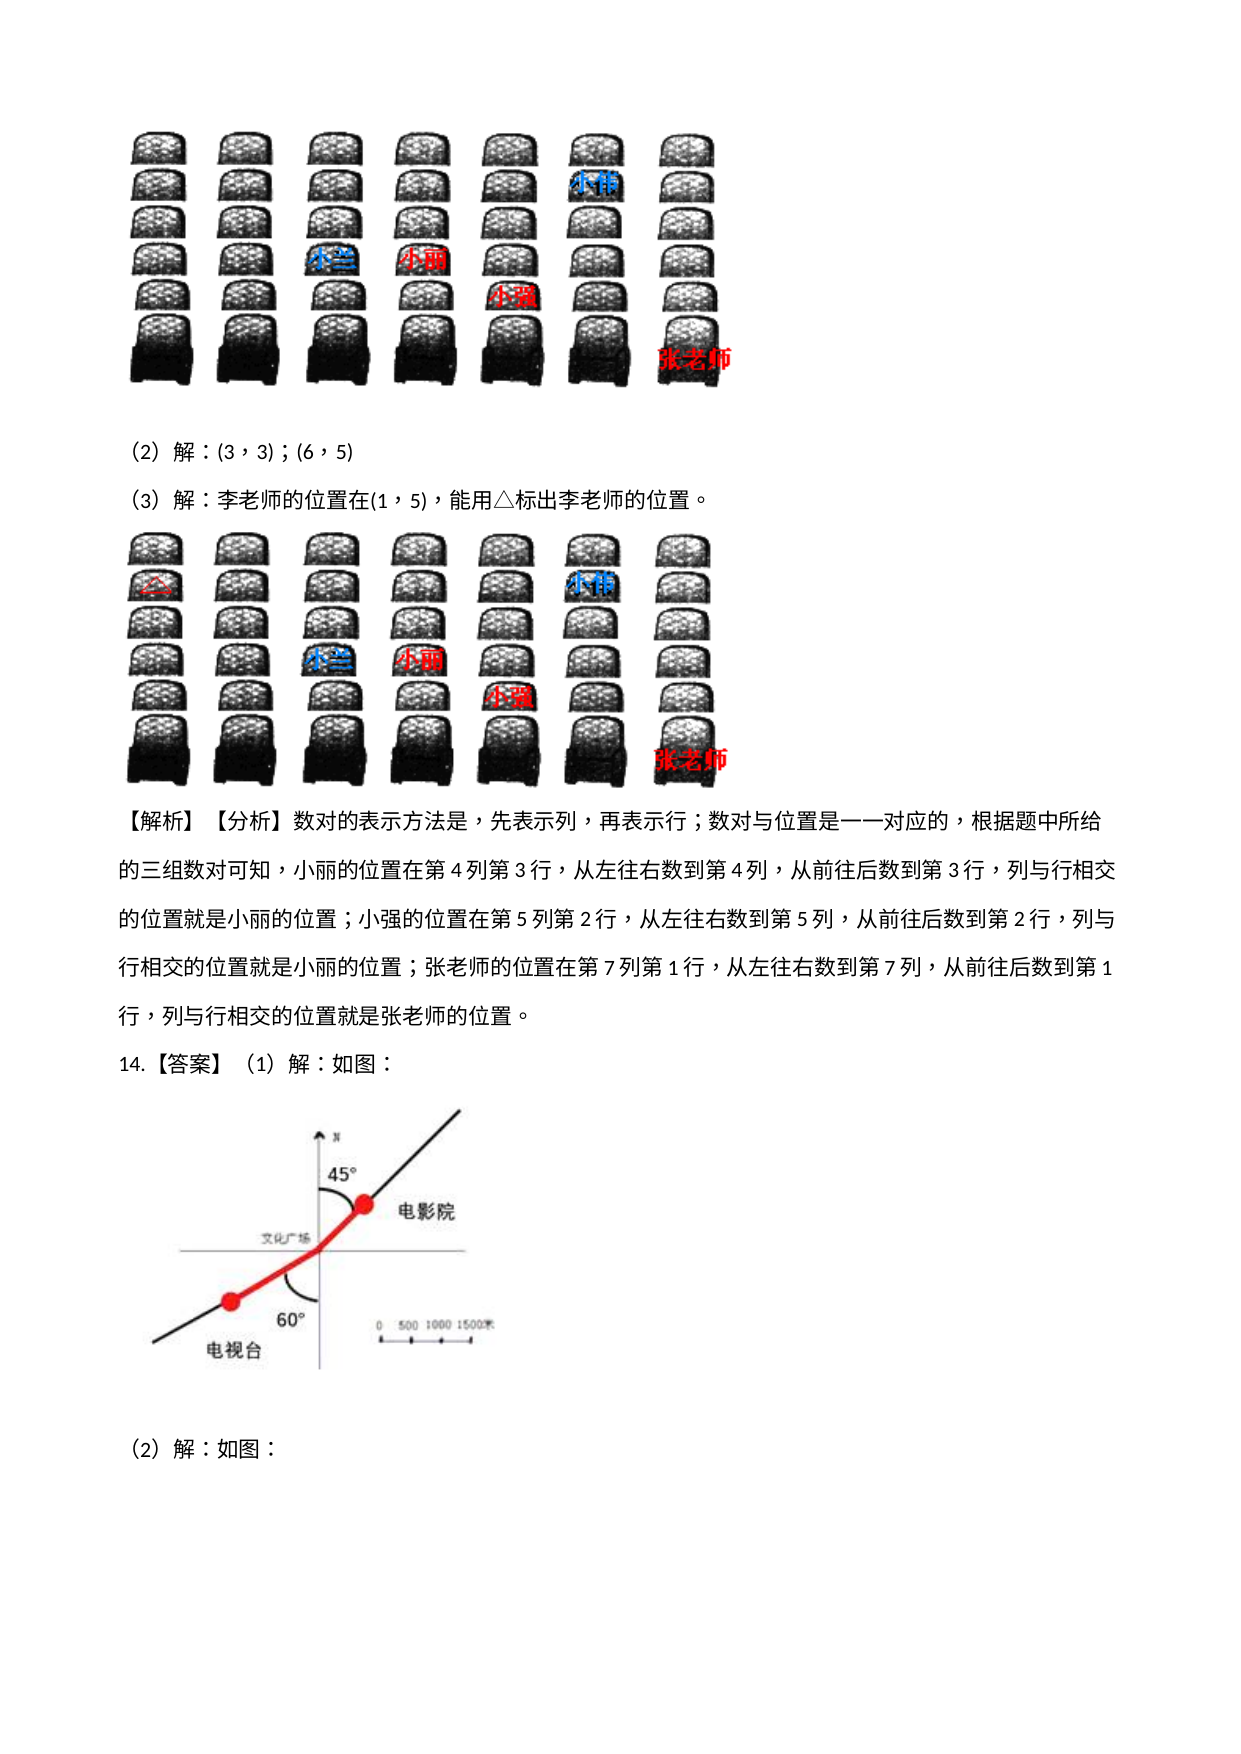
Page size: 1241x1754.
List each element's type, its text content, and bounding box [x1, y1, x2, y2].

picture [118, 1094, 542, 1390]
text 14.【答案】（1）解：如图： [118, 1047, 1122, 1080]
picture [123, 531, 731, 791]
text （2）解：如图： [118, 1433, 1122, 1465]
text （2）解：(3，3)；(6，5) （3）解：李老师的位置在(1，5)，能用△标出李老师的位置。 [118, 435, 1122, 517]
picture [123, 129, 738, 392]
text 【解析】【分析】数对的表示方法是，先表示列，再表示行；数对与位置是一一对应的，根据题中所给的三组数对可知，小丽的位置在第4列第3行，从左往右数到第4列，从前往后数到第3行，列与行相交的位置就是小丽的位置；小强的位置在第5列第2行，从左往右数到第5列，从前往后数到第2行，列与行相交的位置就是小丽的位置；张老师的位置在第7列第1行，从左往右数到第7列，从前往后数到第1行，列与行相交的位置就是张老师的位置。 [118, 805, 1122, 1032]
